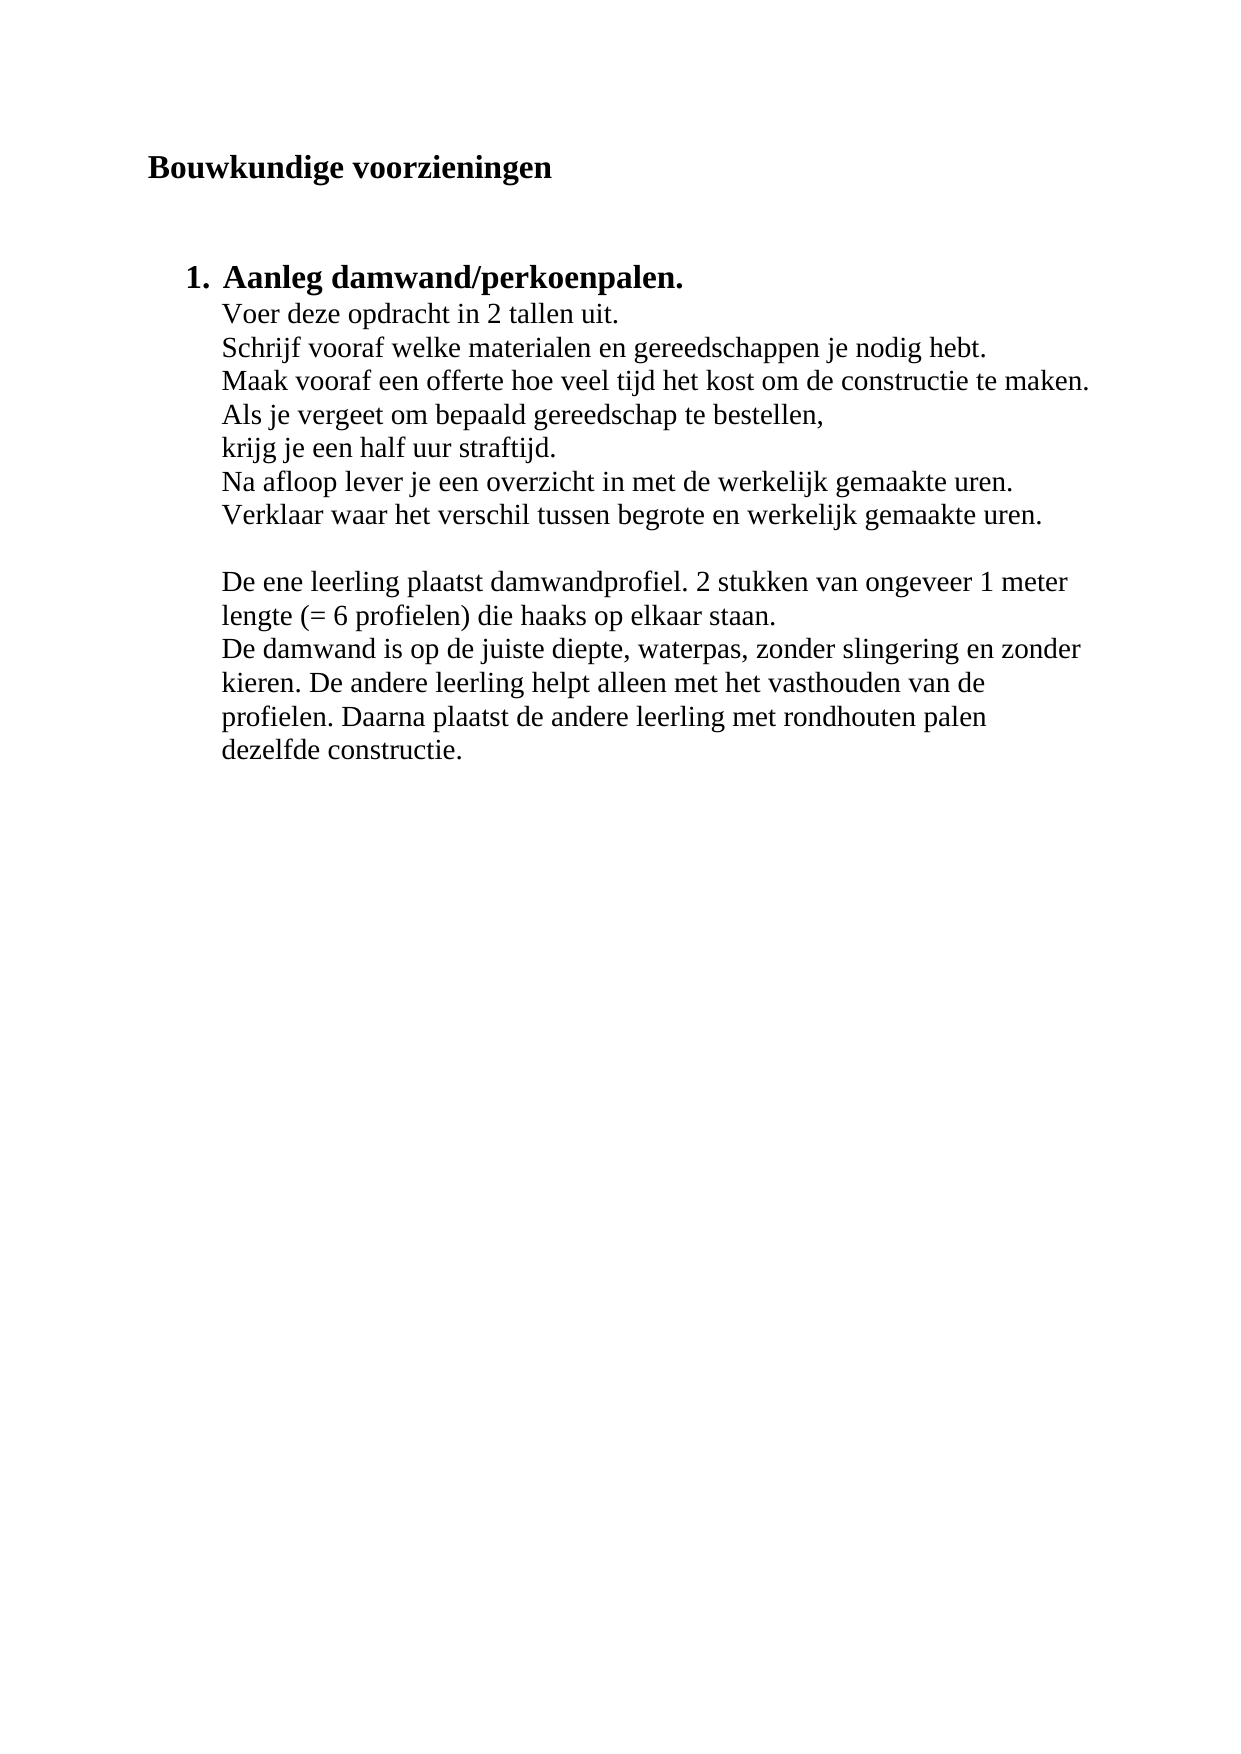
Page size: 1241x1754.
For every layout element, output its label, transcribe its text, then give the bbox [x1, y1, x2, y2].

text Schrijf vooraf welke materialen en gereedschappen je nodig hebt. [221, 330, 1093, 363]
text Voer deze opdracht in 2 tallen uit. [221, 296, 1093, 330]
text Verklaar waar het verschil tussen begrote en werkelijk gemaakte uren. [221, 497, 1093, 531]
text Maak vooraf een offerte hoe veel tijd het kost om de constructie te maken. [221, 363, 1093, 397]
text De damwand is op de juiste diepte, waterpas, zonder slingering en zonder kieren. De andere leerling helpt alleen met het vasthouden van de profielen. Daarna plaatst de andere leerling met rondhouten palen dezelfde constructie. [221, 632, 1093, 766]
text Als je vergeet om bepaald gereedschap te bestellen, [221, 397, 1093, 430]
list Aanleg damwand/perkoenpalen. [185, 258, 1093, 296]
text Na afloop lever je een overzicht in met de werkelijk gemaakte uren. [221, 464, 1093, 497]
text De ene leerling plaatst damwandprofiel. 2 stukken van ongeveer lengte (= 6 profielen) die haaks op elkaar staan. [221, 564, 1093, 632]
text Bouwkundige voorzieningen [148, 148, 1093, 186]
text krijg je een half uur straftijd. [221, 430, 1093, 464]
